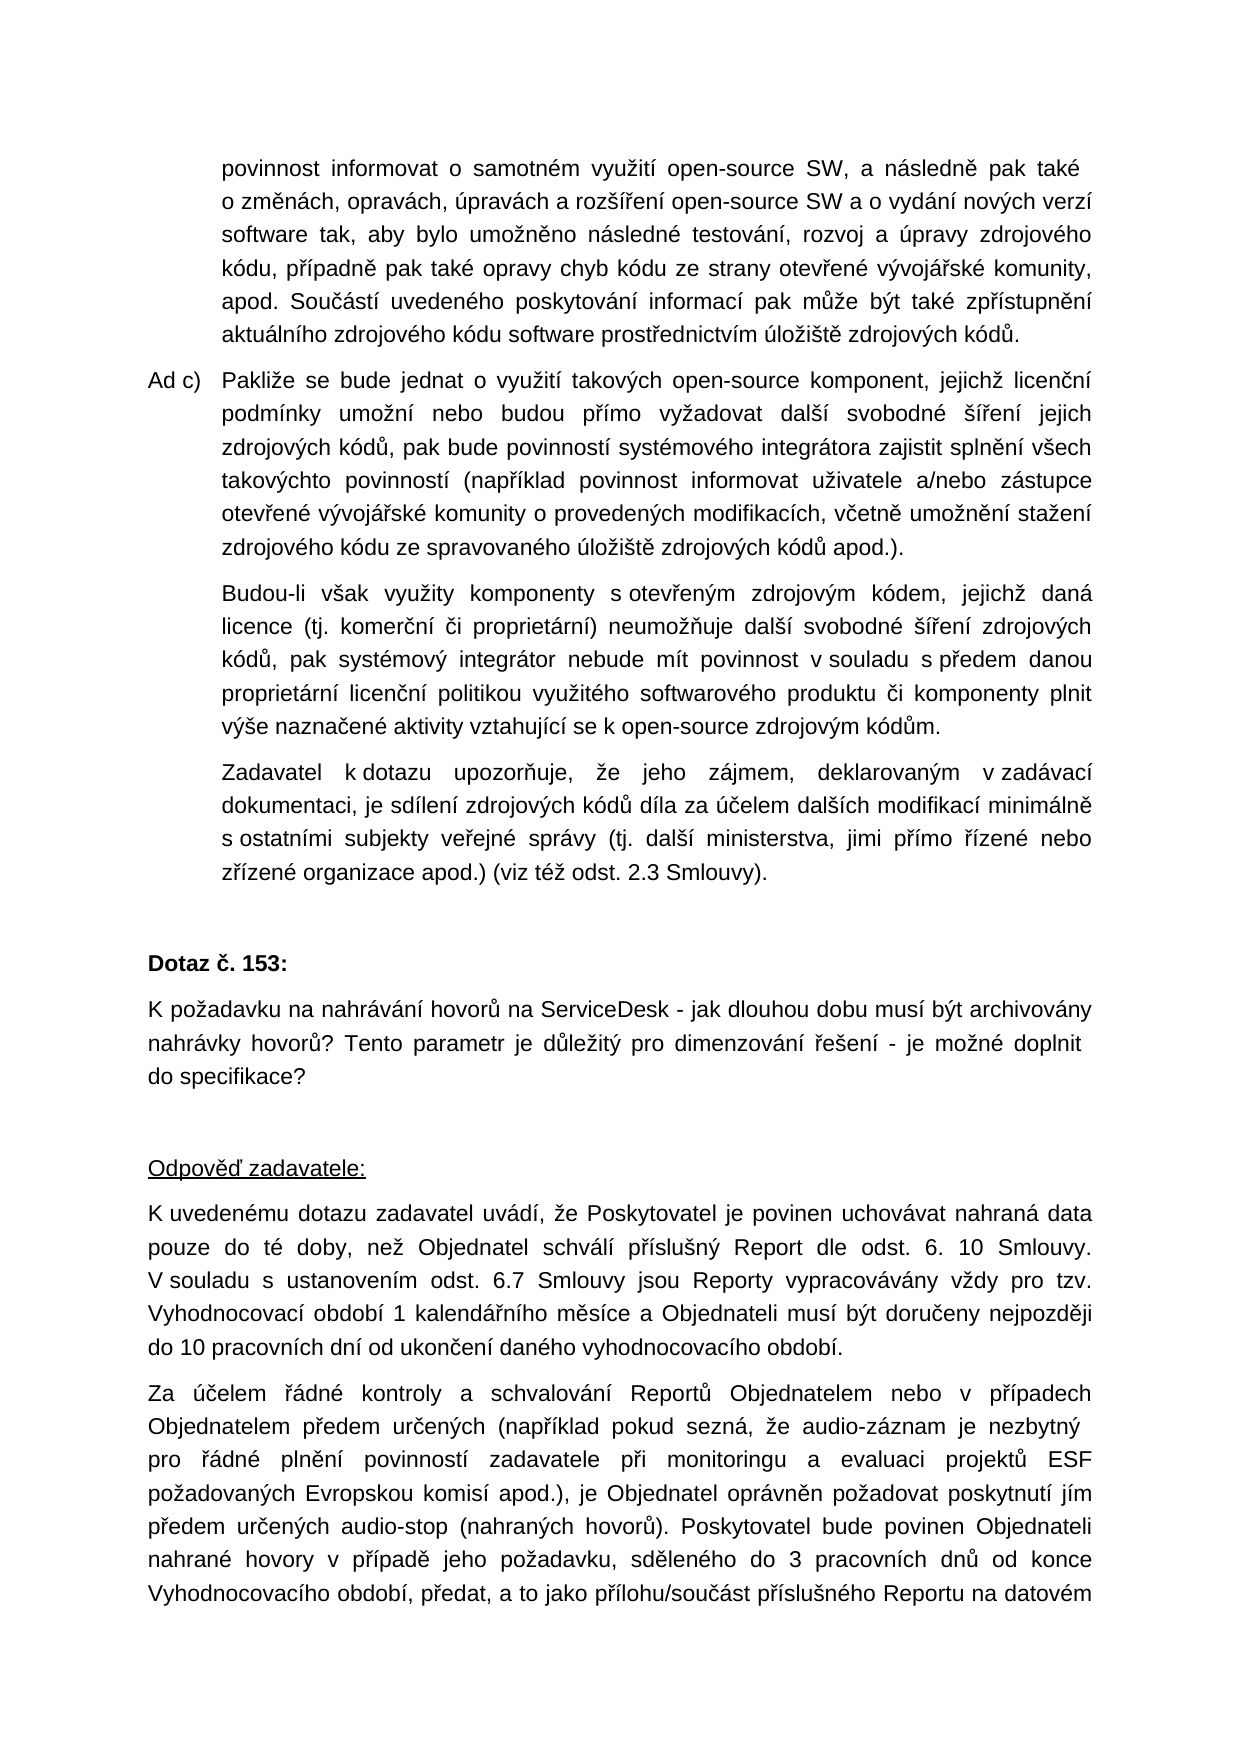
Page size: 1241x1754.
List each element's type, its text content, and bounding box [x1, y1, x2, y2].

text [148, 148, 1093, 348]
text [148, 1373, 1093, 1606]
text K požadavku na nahrávání hovorů na ServiceDesk - jak dlouhou dobu musí být archivovány nahrávky hovorů? Tento parametr je důležitý pro dimenzování řešení - je možné doplnit do specifikace? [148, 989, 1093, 1089]
text Odpověď zadavatele: [148, 1148, 1093, 1181]
text Budou-li však využity komponenty s otevřeným zdrojovým kódem, jejichž daná licence (tj. komerční či proprietární) neumožňuje další svobodné šíření zdrojových kódů, pak systémový integrátor nebude mít povinnost v souladu s předem danou proprietární licenční politikou využitého softwarového produktu či komponenty plnit výše naznačené aktivity vztahující se k open-source zdrojovým kódům. [221, 573, 1093, 739]
text Zadavatel k dotazu upozorňuje, že jeho zájmem, deklarovaným v zadávací dokumentaci, je sdílení zdrojových kódů díla za účelem dalších modifikací minimálně s ostatními subjekty veřejné správy (tj. další ministerstva, jimi přímo řízené nebo zřízené organizace apod.) (viz též odst. 2.3 Smlouvy). [221, 752, 1093, 885]
text Dotaz č. 153: [148, 943, 1093, 977]
text Ad c) Pakliže se bude jednat o využití takových open-source komponent, jejichž licenční podmínky umožní nebo budou přímo vyžadovat další svobodné šíření jejich zdrojových kódů, pak bude povinností systémového integrátora zajistit splnění všech takovýchto povinností (například povinnost informovat uživatele a/nebo zástupce otevřené vývojářské komunity o provedených modifikacích, včetně umožnění stažení zdrojového kódu ze spravovaného úložiště zdrojových kódů apod.). [148, 360, 1093, 560]
text K uvedenému dotazu zadavatel uvádí, že Poskytovatel je povinen uchovávat nahraná data pouze do té doby, než Objednatel schválí příslušný Report dle odst. 6. 10 Smlouvy. V souladu s ustanovením odst. 6.7 Smlouvy jsou Reporty vypracovávány vždy pro tzv. Vyhodnocovací období 1 kalendářního měsíce a Objednateli musí být doručeny nejpozději do 10 pracovních dní od ukončení daného vyhodnocovacího období. [148, 1193, 1093, 1360]
